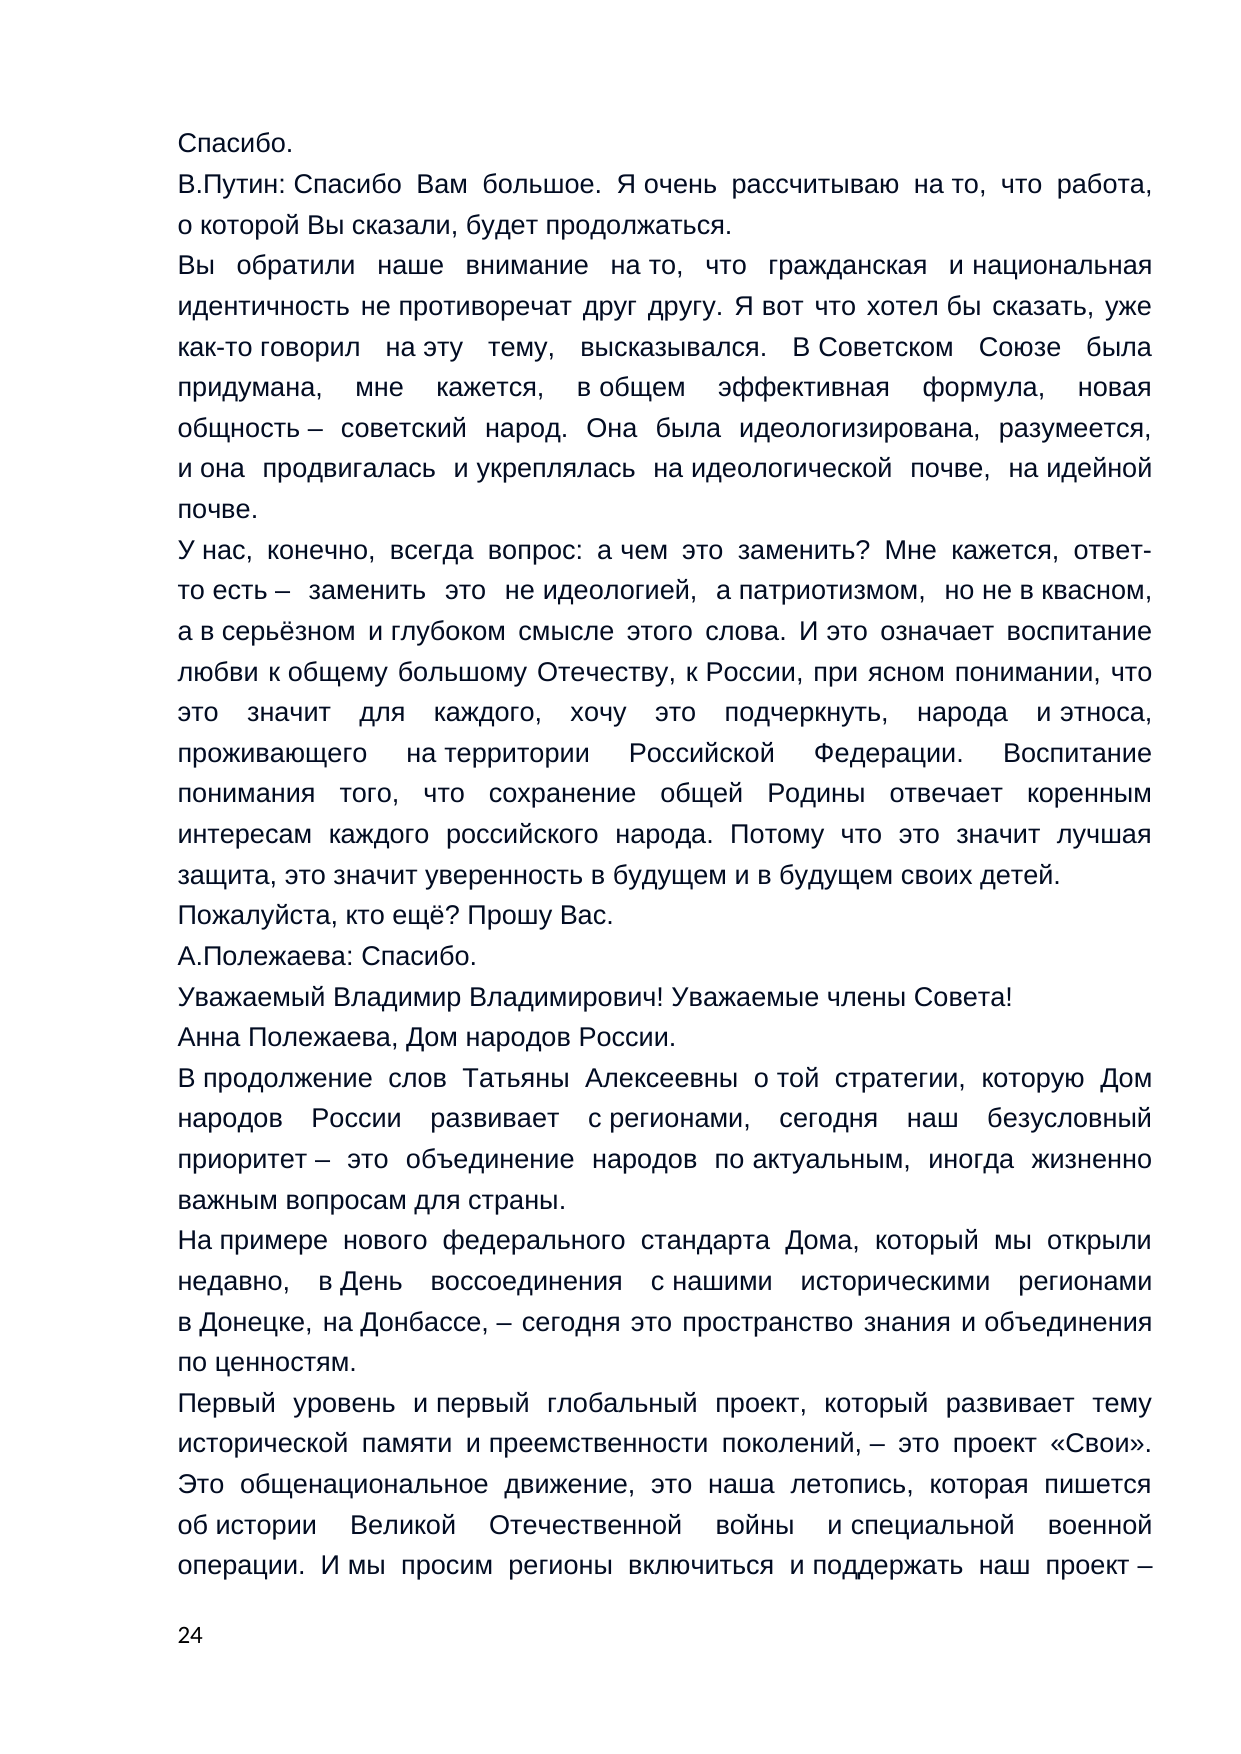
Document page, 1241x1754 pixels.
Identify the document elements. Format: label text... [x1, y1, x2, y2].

text А.Полежаева: Спасибо. [177, 931, 1152, 971]
text В продолжение слов Татьяны Алексеевны о той стратегии, которую Дом народов России развивает с регионами, сегодня наш безусловный приоритет – это объединение народов по актуальным, иногда жизненно важным вопросам для страны. [177, 1052, 1152, 1215]
text В.Путин: Спасибо Вам большое. Я очень рассчитываю на то, что работа, о которой Вы сказали, будет продолжаться. [177, 159, 1152, 240]
text У нас, конечно, всегда вопрос: а чем это заменить? Мне кажется, ответ-то есть – заменить это не идеологией, а патриотизмом, но не в квасном, а в серьёзном и глубоком смысле этого слова. И это означает воспитание любви к общему большому Отечеству, к России, при ясном понимании, что это значит для каждого, хочу это подчеркнуть, народа и этноса, проживающего на территории Российской Федерации. Воспитание понимания того, что сохранение общей Родины отвечает коренным интересам каждого российского народа. Потому что это значит лучшая защита, это значит уверенность в будущем и в будущем своих детей. [177, 524, 1152, 890]
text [177, 1377, 1152, 1581]
text На примере нового федерального стандарта Дома, который мы открыли недавно, в День воссоединения с нашими историческими регионами в Донецке, на Донбассе, – сегодня это пространство знания и объединения по ценностям. [177, 1215, 1152, 1377]
text Уважаемый Владимир Владимирович! Уважаемые члены Совета! [177, 971, 1152, 1012]
text Спасибо. [177, 118, 1152, 159]
text Пожалуйста, кто ещё? Прошу Вас. [177, 890, 1152, 931]
text Вы обратили наше внимание на то, что гражданская и национальная идентичность не противоречат друг другу. Я вот что хотел бы сказать, уже как-то говорил на эту тему, высказывался. В Советском Союзе была придумана, мне кажется, в общем эффективная формула, новая общность – советский народ. Она была идеологизирована, разумеется, и она продвигалась и укреплялась на идеологической почве, на идейной почве. [177, 240, 1152, 524]
text Анна Полежаева, Дом народов России. [177, 1012, 1152, 1052]
